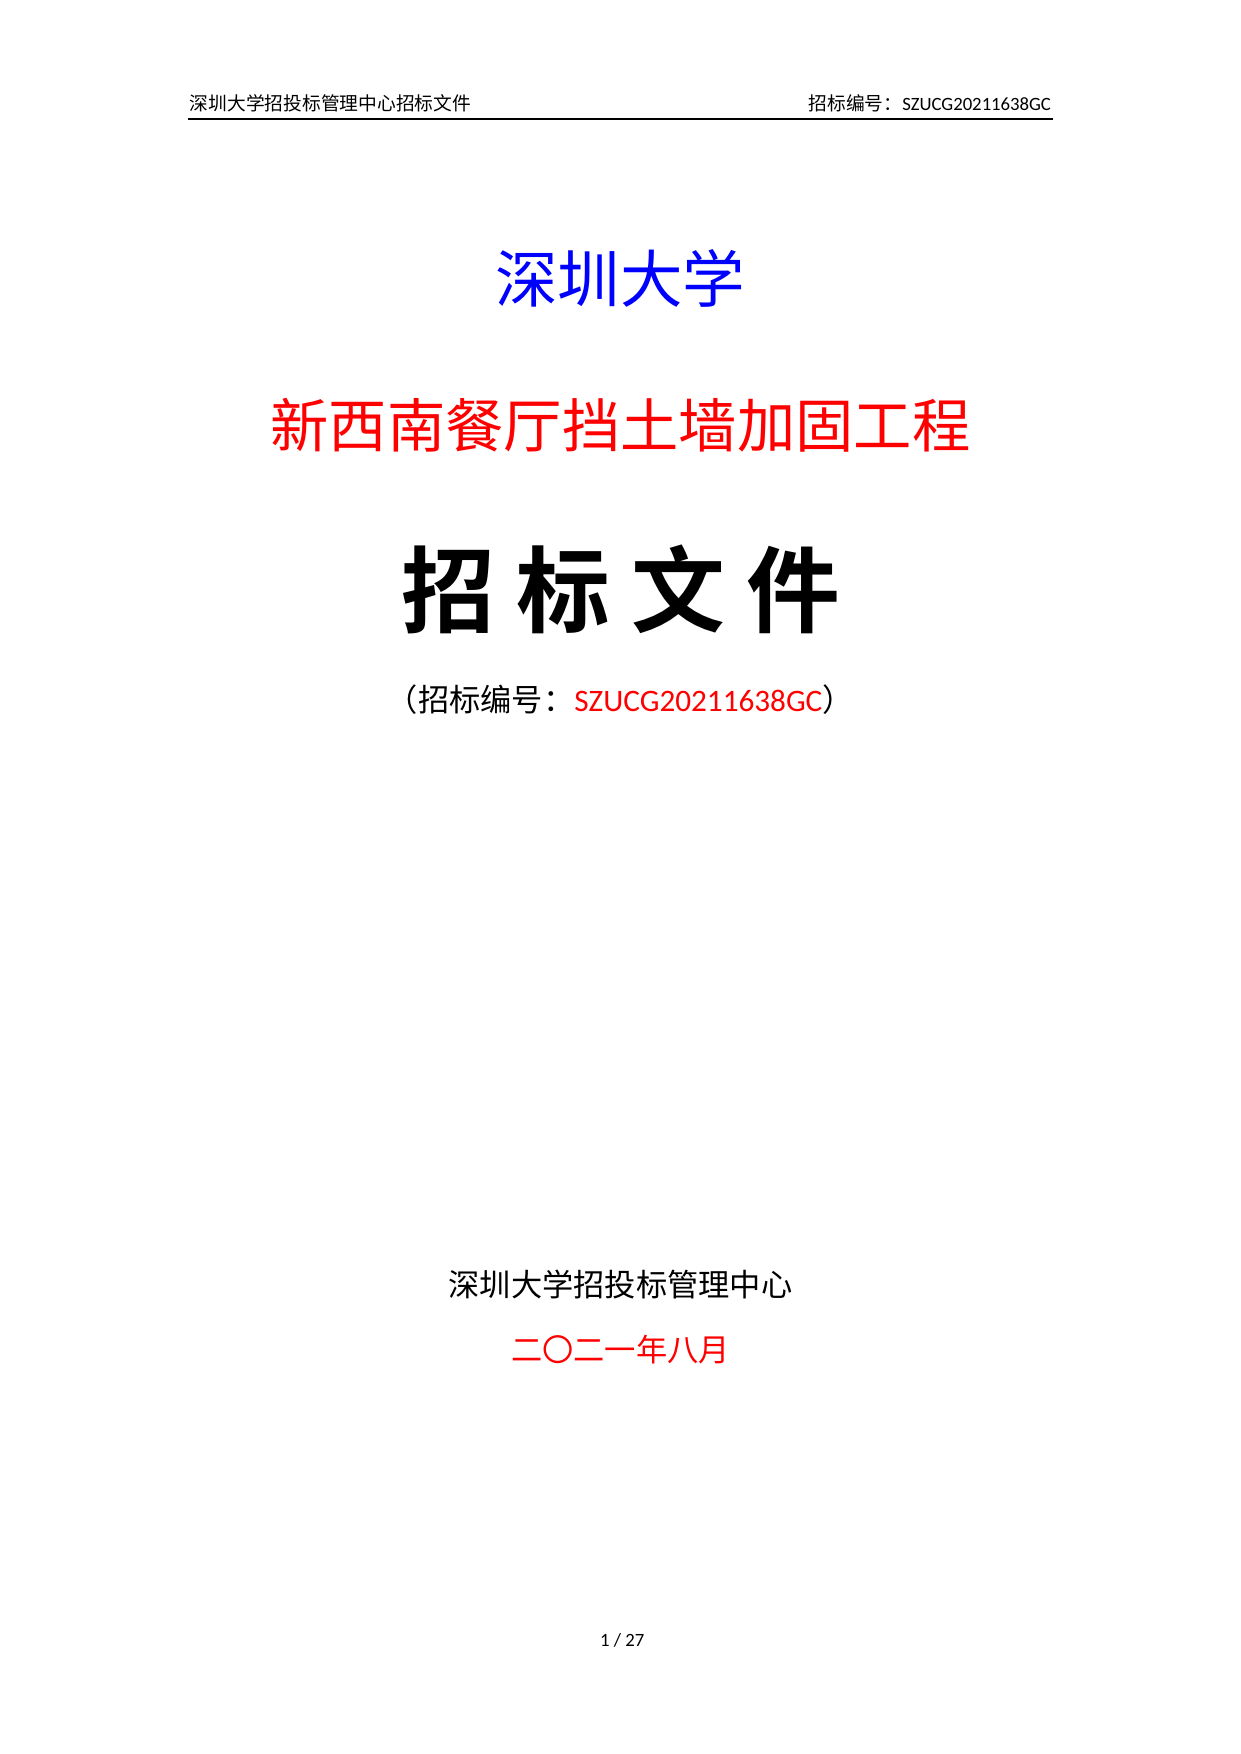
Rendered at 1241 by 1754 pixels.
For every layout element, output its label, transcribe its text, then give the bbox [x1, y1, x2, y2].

text （招标编号：SZUCG20211638GC） [187, 666, 1053, 731]
text 深圳大学招投标管理中心 [187, 1251, 1053, 1316]
text 新西南餐厅挡土墙加固工程 [187, 373, 1053, 471]
text 深圳大学 [187, 227, 1053, 324]
text 招 标 文 件 [187, 503, 1053, 666]
text 二〇二一年八月 [187, 1316, 1053, 1381]
